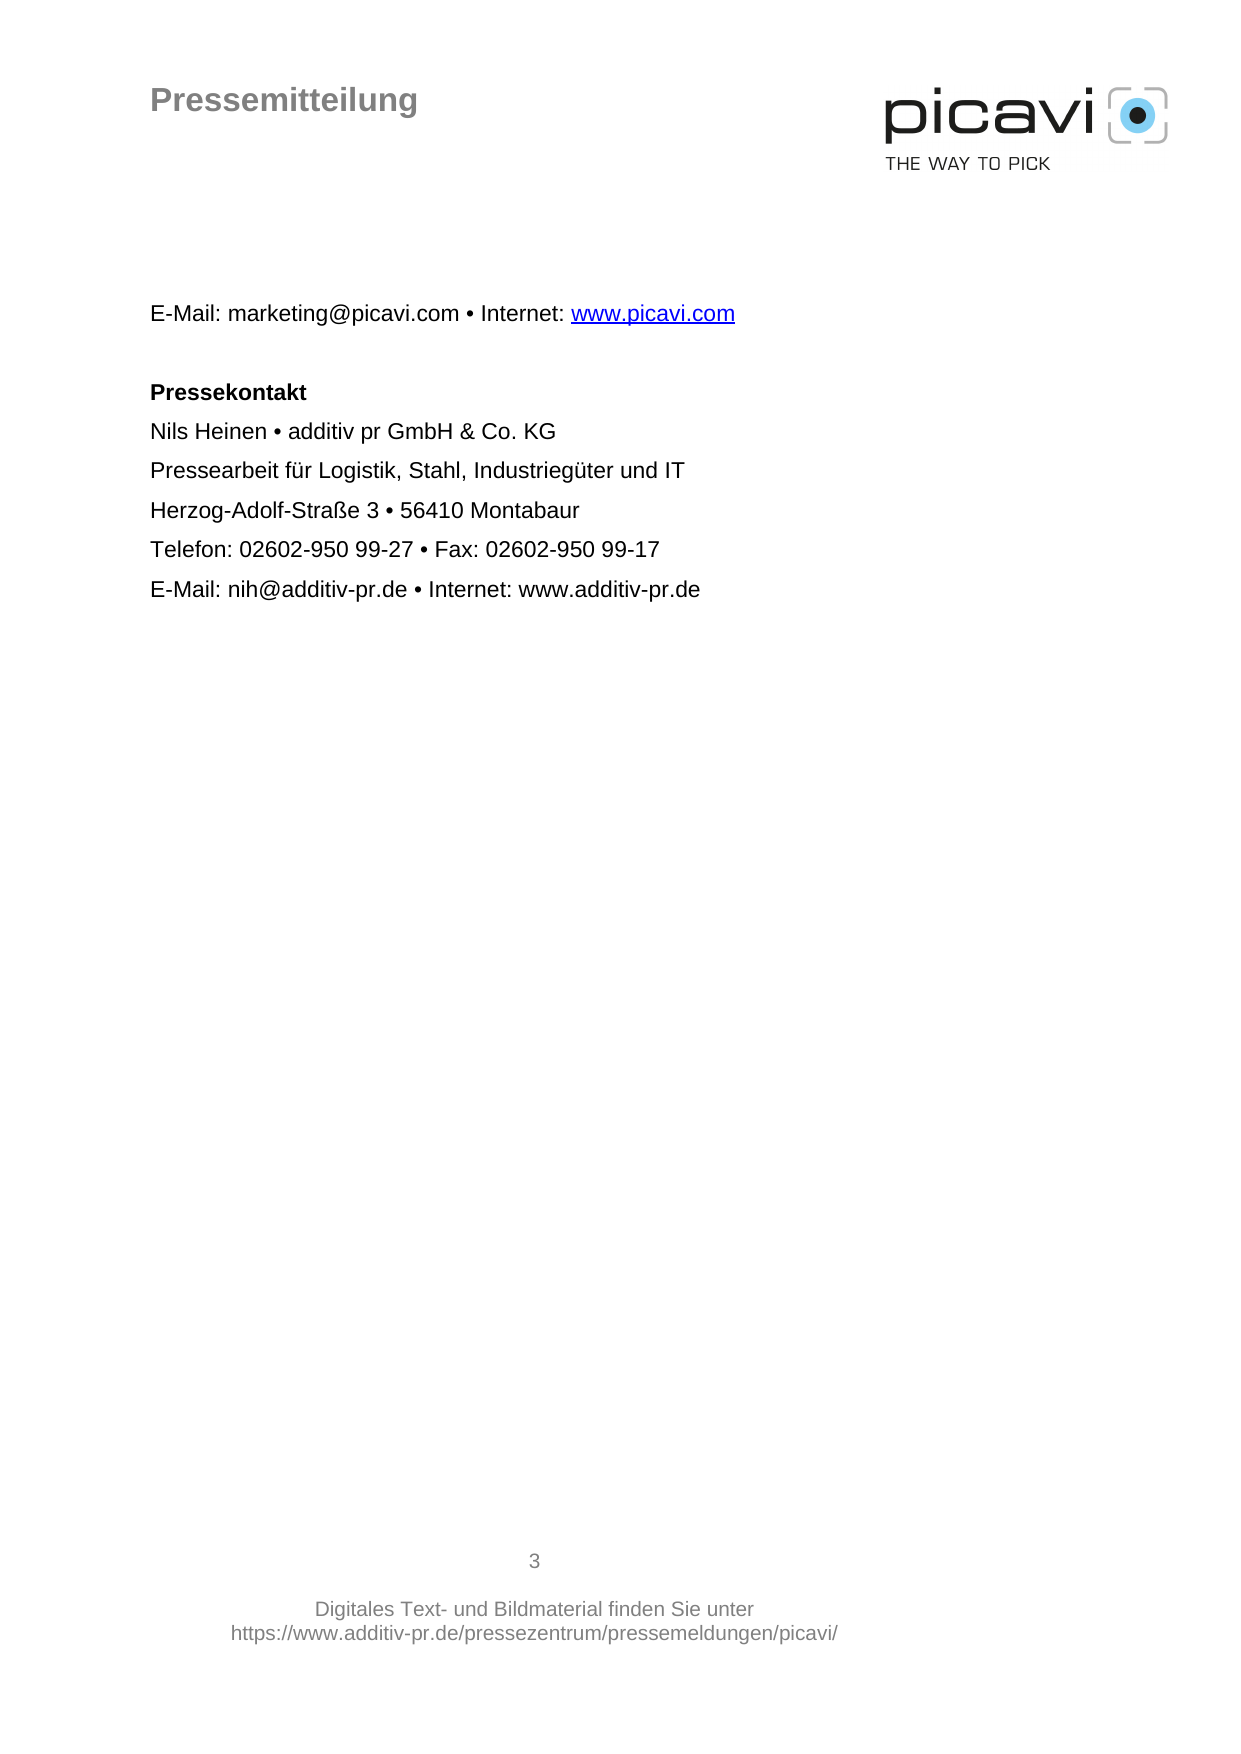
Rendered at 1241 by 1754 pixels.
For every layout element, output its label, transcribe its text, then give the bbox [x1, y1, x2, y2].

text Nils Heinen • additiv pr GmbH & Co. KG [150, 418, 919, 444]
text Pressearbeit für Logistik, Stahl, Industriegüter und IT [150, 457, 919, 484]
text E-Mail: marketing@picavi.com • Internet: www.picavi.com [150, 299, 919, 326]
text E-Mail: nih@additiv-pr.de • Internet: www.additiv-pr.de [150, 576, 919, 602]
picture [883, 85, 1170, 172]
text Telefon: 02602-950 99-27 • Fax: 02602-950 99-17 [150, 536, 919, 563]
text Pressekontakt [150, 378, 919, 405]
text Herzog-Adolf-Straße 3 • 56410 Montabaur [150, 497, 919, 523]
